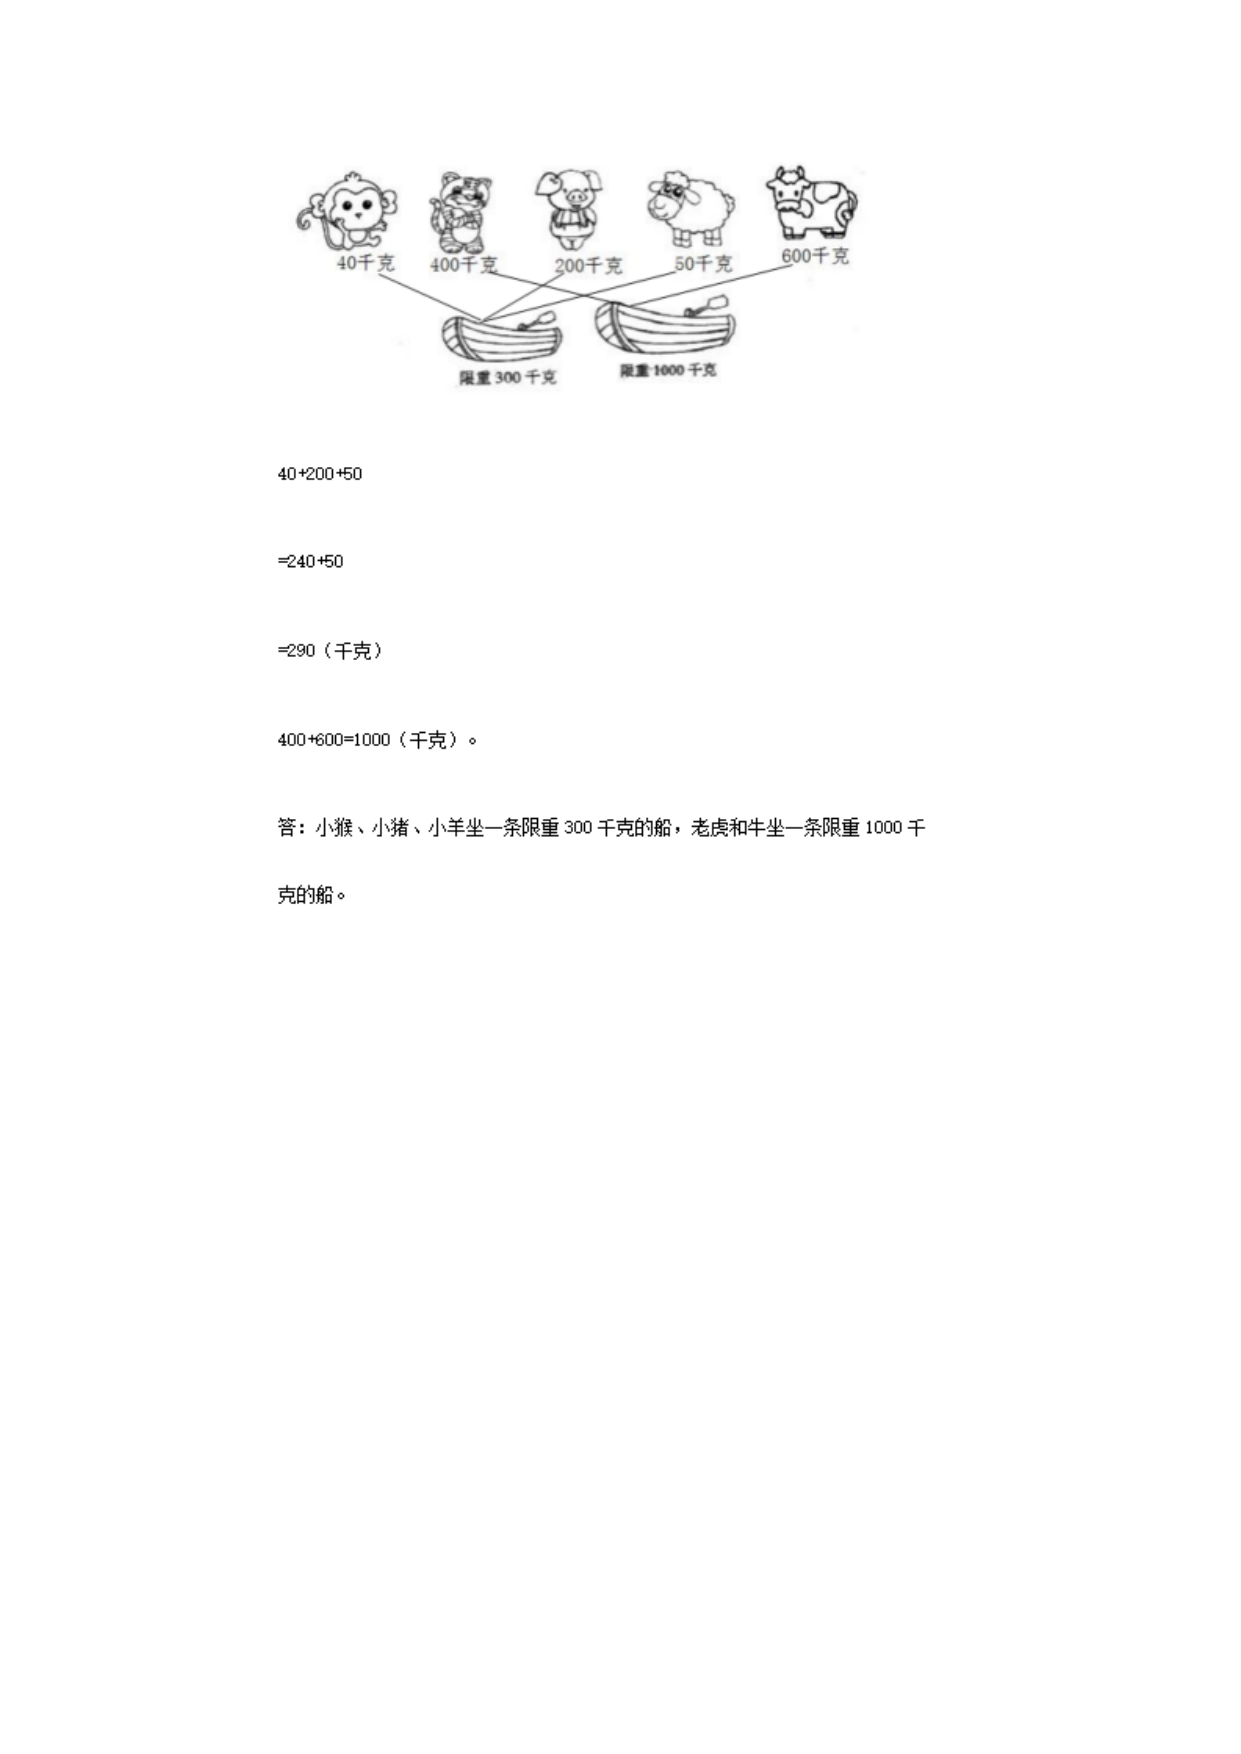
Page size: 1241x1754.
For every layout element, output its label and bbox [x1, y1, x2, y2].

picture [238, 162, 1002, 1073]
